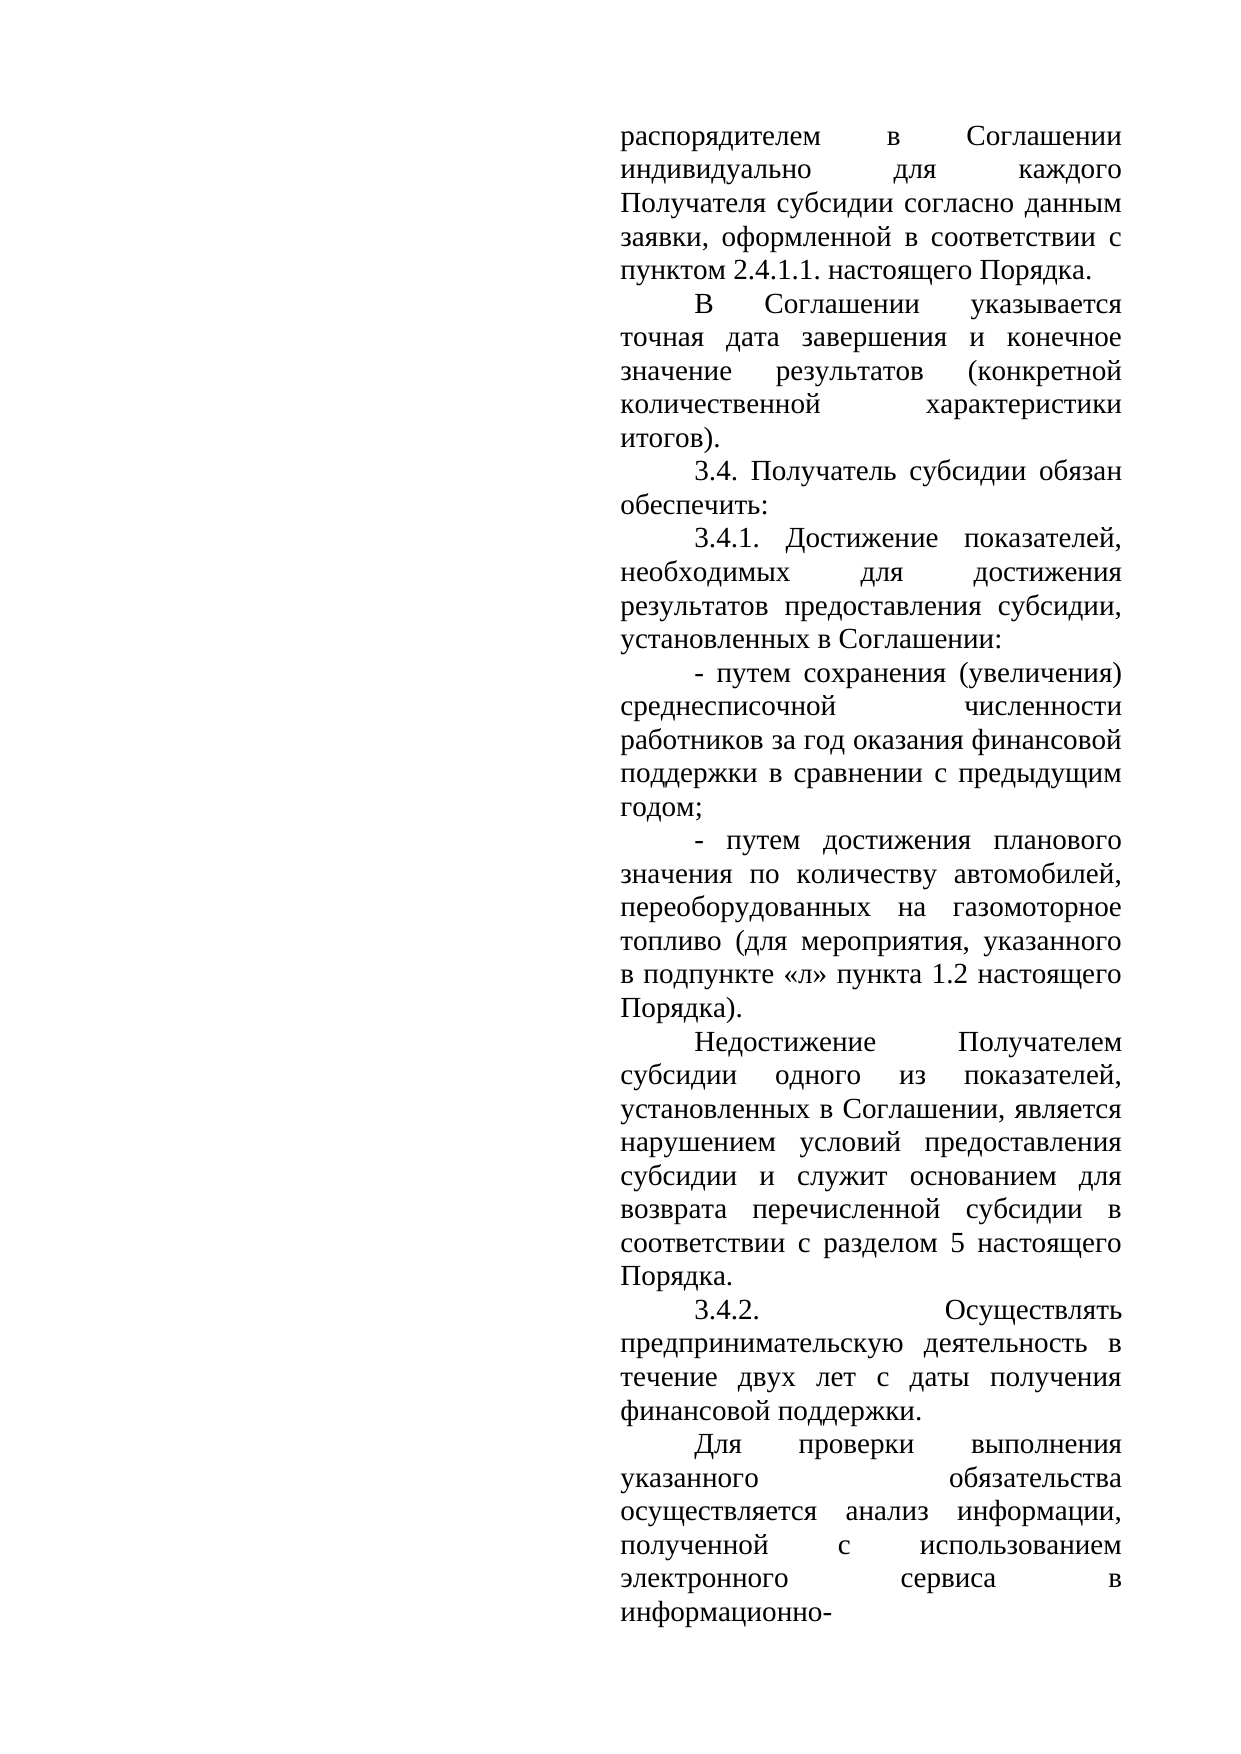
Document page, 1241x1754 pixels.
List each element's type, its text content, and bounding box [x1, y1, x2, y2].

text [620, 118, 1122, 286]
text - путем достижения планового значения по количеству автомобилей, переоборудованных на газомоторное топливо (для мероприятия, указанного в подпункте «л» пункта 1.2 настоящего Порядка). [620, 822, 1122, 1024]
text Недостижение Получателем субсидии одного из показателей, установленных в Соглашении, является нарушением условий предоставления субсидии и служит основанием для возврата перечисленной субсидии в соответствии с разделом 5 настоящего Порядка. [620, 1024, 1122, 1292]
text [620, 1426, 1122, 1627]
text 3.4. Получатель субсидии обязан обеспечить: [620, 453, 1122, 521]
text 3.4.1. Достижение показателей, необходимых для достижения результатов предоставления субсидии, установленных в Соглашении: [620, 521, 1122, 655]
text В Соглашении указывается точная дата завершения и конечное значение результатов (конкретной количественной характеристики итогов). [620, 286, 1122, 453]
text 3.4.2. Осуществлять предпринимательскую деятельность в течение двух лет с даты получения финансовой поддержки. [620, 1292, 1122, 1426]
text - путем сохранения (увеличения) среднесписочной численности работников за год оказания финансовой поддержки в сравнении с предыдущим годом; [620, 655, 1122, 822]
